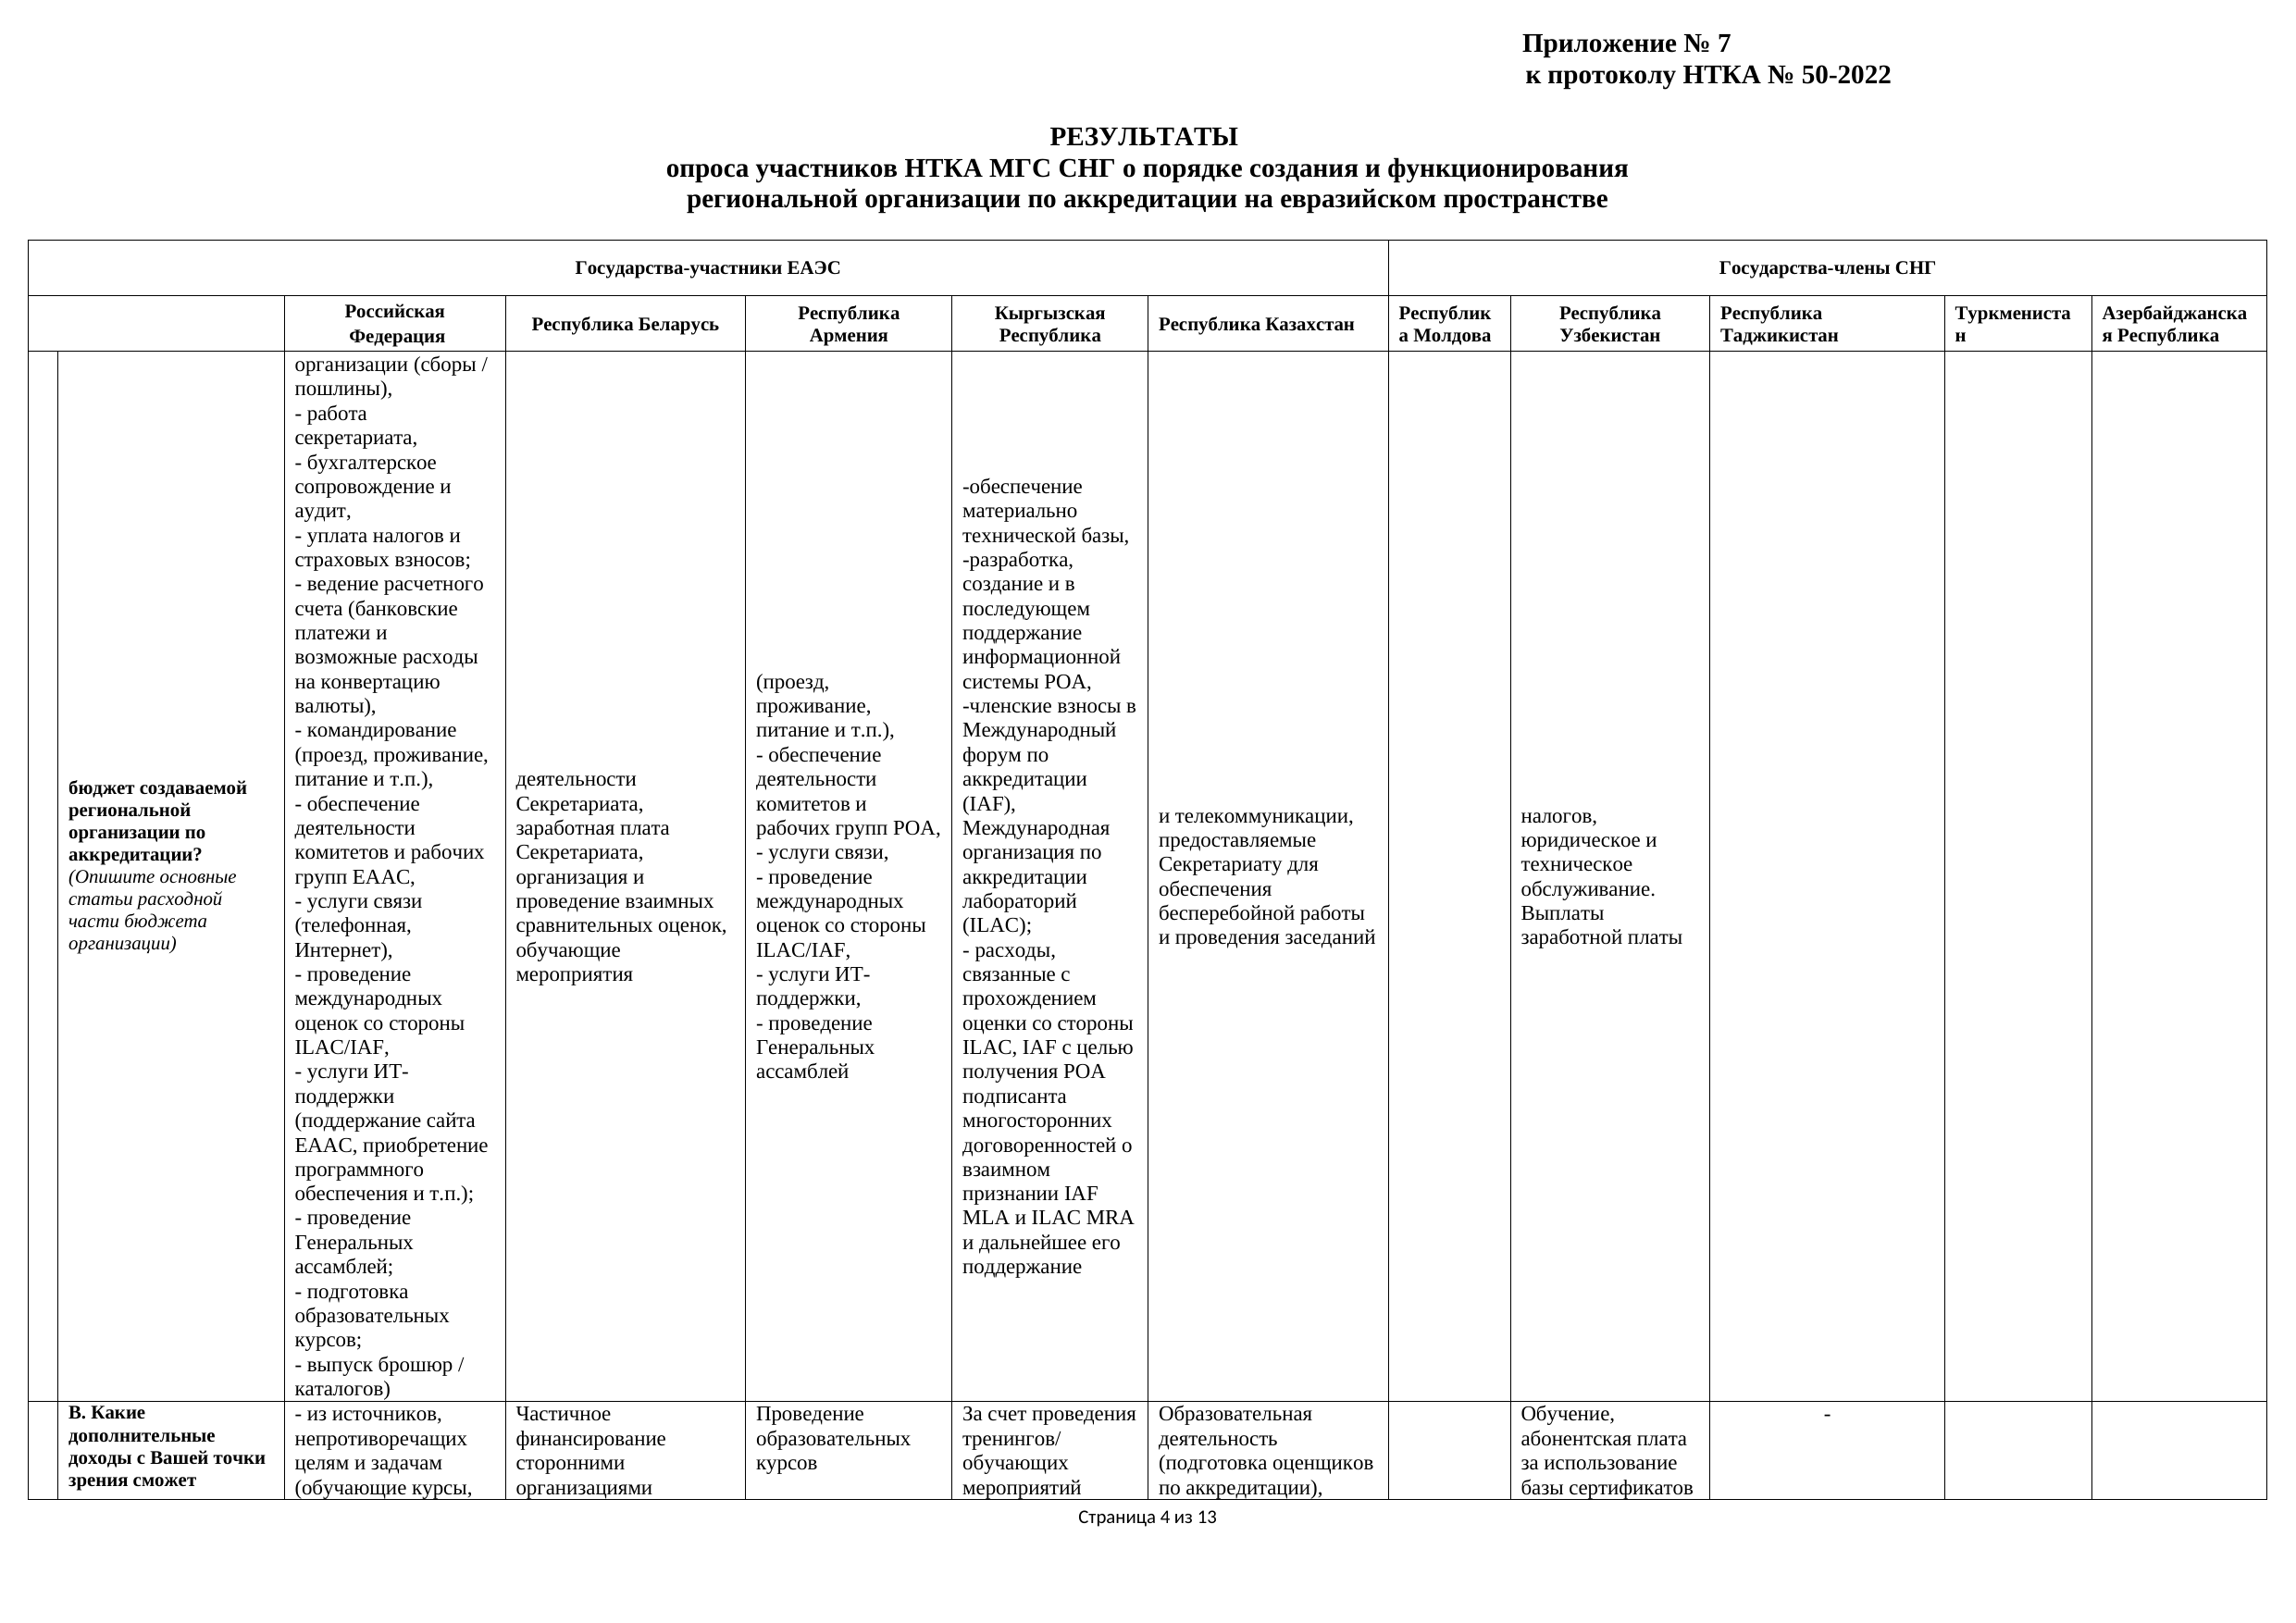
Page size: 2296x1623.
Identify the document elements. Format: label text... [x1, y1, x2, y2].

table_cell - [1710, 352, 1944, 1400]
table_cell Проведение образовательных курсов [746, 1402, 951, 1499]
table_cell За счет проведения тренингов/ обучающих мероприятий [952, 1402, 1148, 1499]
table_cell [1389, 1402, 1510, 1499]
table_cell Обучение, абонентская плата за использование базы сертификатов и протоколов [1511, 1402, 1709, 1499]
table_cell [29, 352, 57, 1400]
table_cell Республика Таджикистан [1710, 296, 1944, 351]
table_cell [1945, 352, 2091, 1400]
table_cell [2092, 1402, 2266, 1499]
table_cell Республика Беларусь [506, 296, 745, 351]
table_cell - [1710, 1402, 1944, 1499]
table_cell Кыргызская Республика [952, 296, 1148, 351]
table_cell [29, 296, 284, 351]
table_cell [1389, 352, 1510, 1400]
table_header Государства-участники ЕАЭС [29, 241, 1388, 295]
table_cell [2092, 352, 2266, 1400]
table_cell Образовательная деятельность (подготовка оценщиков по аккредитации), проведение научной работы в сфере аккредитации и т.д. [1148, 1402, 1388, 1499]
table_cell Частичное финансирование сторонними организациями [506, 1402, 745, 1499]
table_cell [29, 1402, 57, 1499]
table_cell Азербайджанская Республика [2092, 296, 2266, 351]
table_cell Содержание секретариата, в том числе оплата налогов, юридическое и техническое обслуживание. Выплаты заработной платы [1511, 352, 1709, 1400]
table_header Государства-члены СНГ [1389, 241, 2266, 295]
table_cell Республика Узбекистан [1511, 296, 1709, 351]
table_cell Туркменистан [1945, 296, 2091, 351]
table_cell Российская Федерация [285, 296, 505, 351]
table_cell [1945, 1402, 2091, 1499]
table_cell Республика Армения [746, 296, 951, 351]
table_cell Республика Молдова [1389, 296, 1510, 351]
table_cell Республика Казахстан [1148, 296, 1388, 351]
